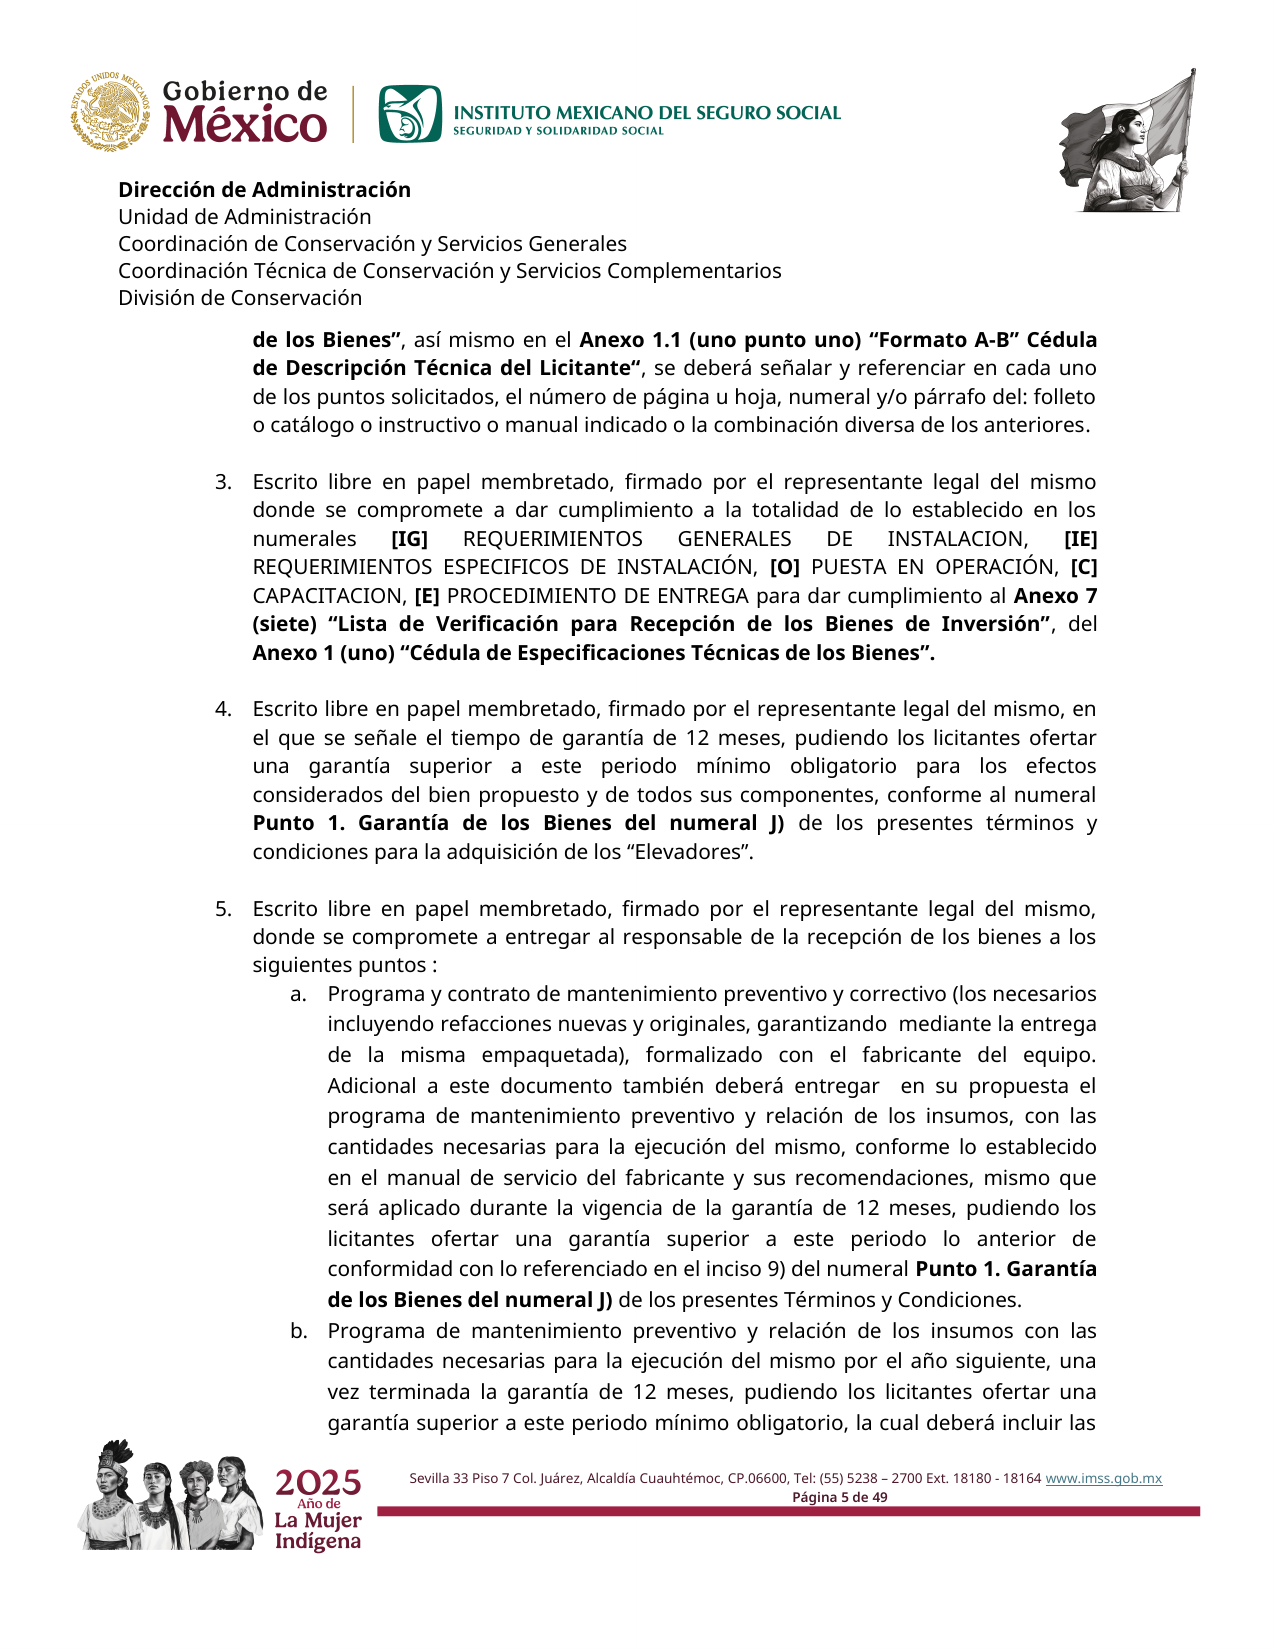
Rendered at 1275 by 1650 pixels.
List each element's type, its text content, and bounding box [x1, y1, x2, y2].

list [215, 325, 1098, 439]
list Programa y contrato de mantenimiento preventivo y correctivo (los necesarios incluyendo refacciones nuevas y originales, garantizando mediante la entrega de la misma empaquetada), formalizado con el fabricante del equipo. Adicional a este documento también deberá entregar en su propuesta el programa de mantenimiento preventivo y relación de los insumos, con las cantidades necesarias para la ejecución del mismo, conforme lo establecido en el manual de servicio del fabricante y sus recomendaciones, mismo que será aplicado durante la vigencia de la garantía de 12 meses, pudiendo los licitantes ofertar una garantía superior a este periodo lo anterior de conformidad con lo referenciado en el inciso 9) del numeral Punto 1. Garantía de los Bienes del numeral J) de los presentes Términos y Condiciones. [290, 979, 1098, 1314]
picture [0, 0, 1274, 1649]
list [290, 1316, 1098, 1436]
list Escrito libre en papel membretado, firmado por el representante legal del mismo donde se compromete a dar cumplimiento a la totalidad de lo establecido en los numerales [IG] REQUERIMIENTOS GENERALES DE INSTALACION, [IE] REQUERIMIENTOS ESPECIFICOS DE INSTALACIÓN, [O] PUESTA EN OPERACIÓN, [C] CAPACITACION, [E] PROCEDIMIENTO DE ENTREGA para dar cumplimiento al Anexo 7 (siete) “Lista de Verificación para Recepción de los Bienes de Inversión”, del Anexo 1 (uno) “Cédula de Especificaciones Técnicas de los Bienes”. [215, 467, 1098, 666]
list Escrito libre en papel membretado, firmado por el representante legal del mismo, donde se compromete a entregar al responsable de la recepción de los bienes a los siguientes puntos : [215, 894, 1098, 979]
list Escrito libre en papel membretado, firmado por el representante legal del mismo, en el que se señale el tiempo de garantía de 12 meses, pudiendo los licitantes ofertar una garantía superior a este periodo mínimo obligatorio para los efectos considerados del bien propuesto y de todos sus componentes, conforme al numeral Punto 1. Garantía de los Bienes del numeral J) de los presentes términos y condiciones para la adquisición de los “Elevadores”. [215, 694, 1098, 865]
